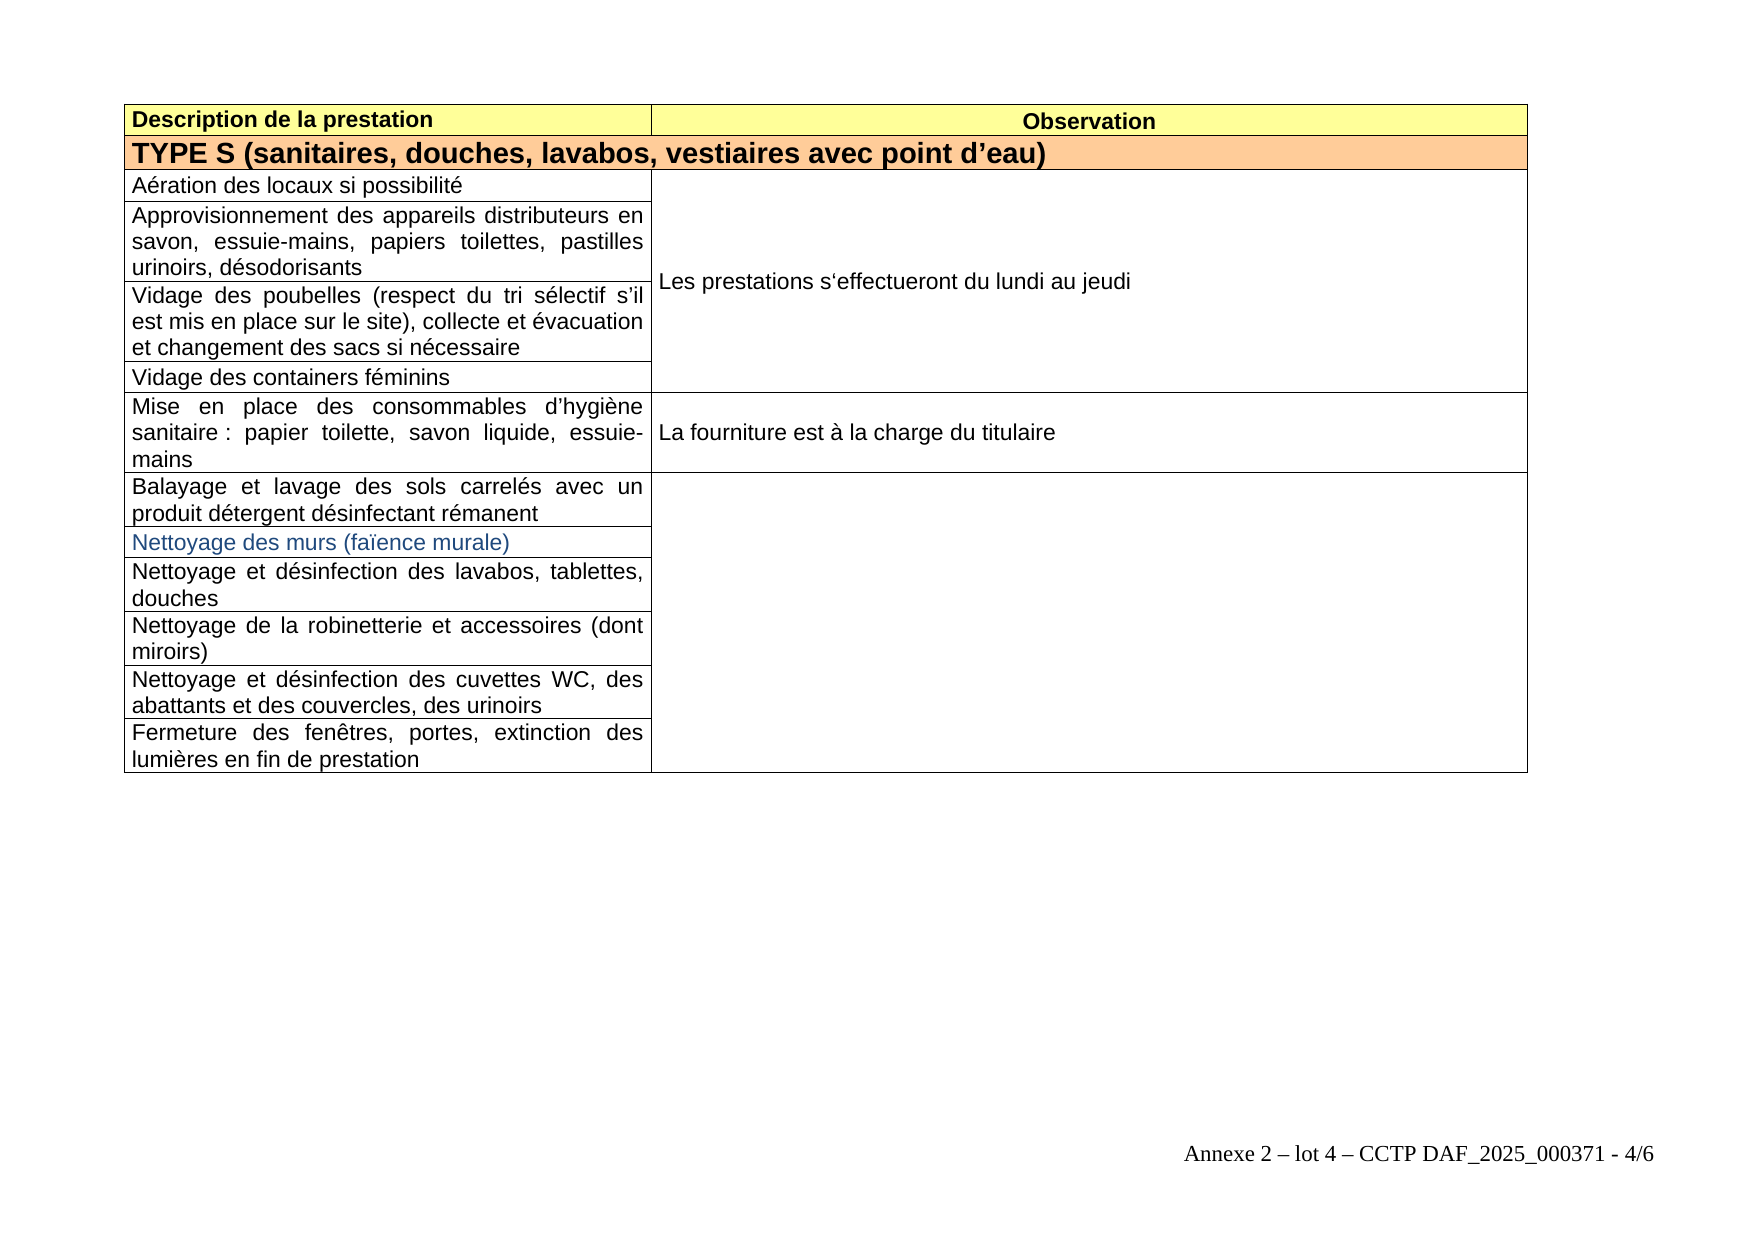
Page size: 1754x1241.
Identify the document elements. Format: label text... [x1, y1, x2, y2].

table_cell Nettoyage de la robinetterie et accessoires (dont miroirs) [125, 612, 651, 664]
table_cell Vidage des containers féminins [125, 362, 651, 392]
table_cell Fermeture des fenêtres, portes, extinction des lumières en fin de prestation [125, 719, 651, 772]
table_cell Nettoyage et désinfection des lavabos, tablettes, douches [125, 558, 651, 611]
table_cell TYPE S (sanitaires, douches, lavabos, vestiaires avec point d’eau) [125, 136, 1527, 169]
table_cell [652, 473, 1527, 772]
table_header Observation [652, 105, 1527, 135]
table_cell Aération des locaux si possibilité [125, 170, 651, 201]
table_cell Nettoyage et désinfection des cuvettes WC, des abattants et des couvercles, des urinoirs [125, 666, 651, 718]
table_cell Mise en place des consommables d’hygiène sanitaire : papier toilette, savon liquide, essuie-mains [125, 393, 651, 472]
table_cell Nettoyage des murs (faïence murale) [125, 527, 651, 557]
table_cell Balayage et lavage des sols carrelés avec un produit détergent désinfectant rémanent [125, 473, 651, 526]
table_header Description de la prestation [125, 105, 651, 135]
table_cell Approvisionnement des appareils distributeurs en savon, essuie-mains, papiers toilettes, pastilles urinoirs, désodorisants [125, 202, 651, 281]
table_cell Vidage des poubelles (respect du tri sélectif s’il est mis en place sur le site), collecte et évacuation et changement des sacs si nécessaire [125, 282, 651, 361]
table_cell La fourniture est à la charge du titulaire [652, 393, 1527, 472]
table_cell Les prestations s‘effectueront du lundi au jeudi [652, 170, 1527, 392]
